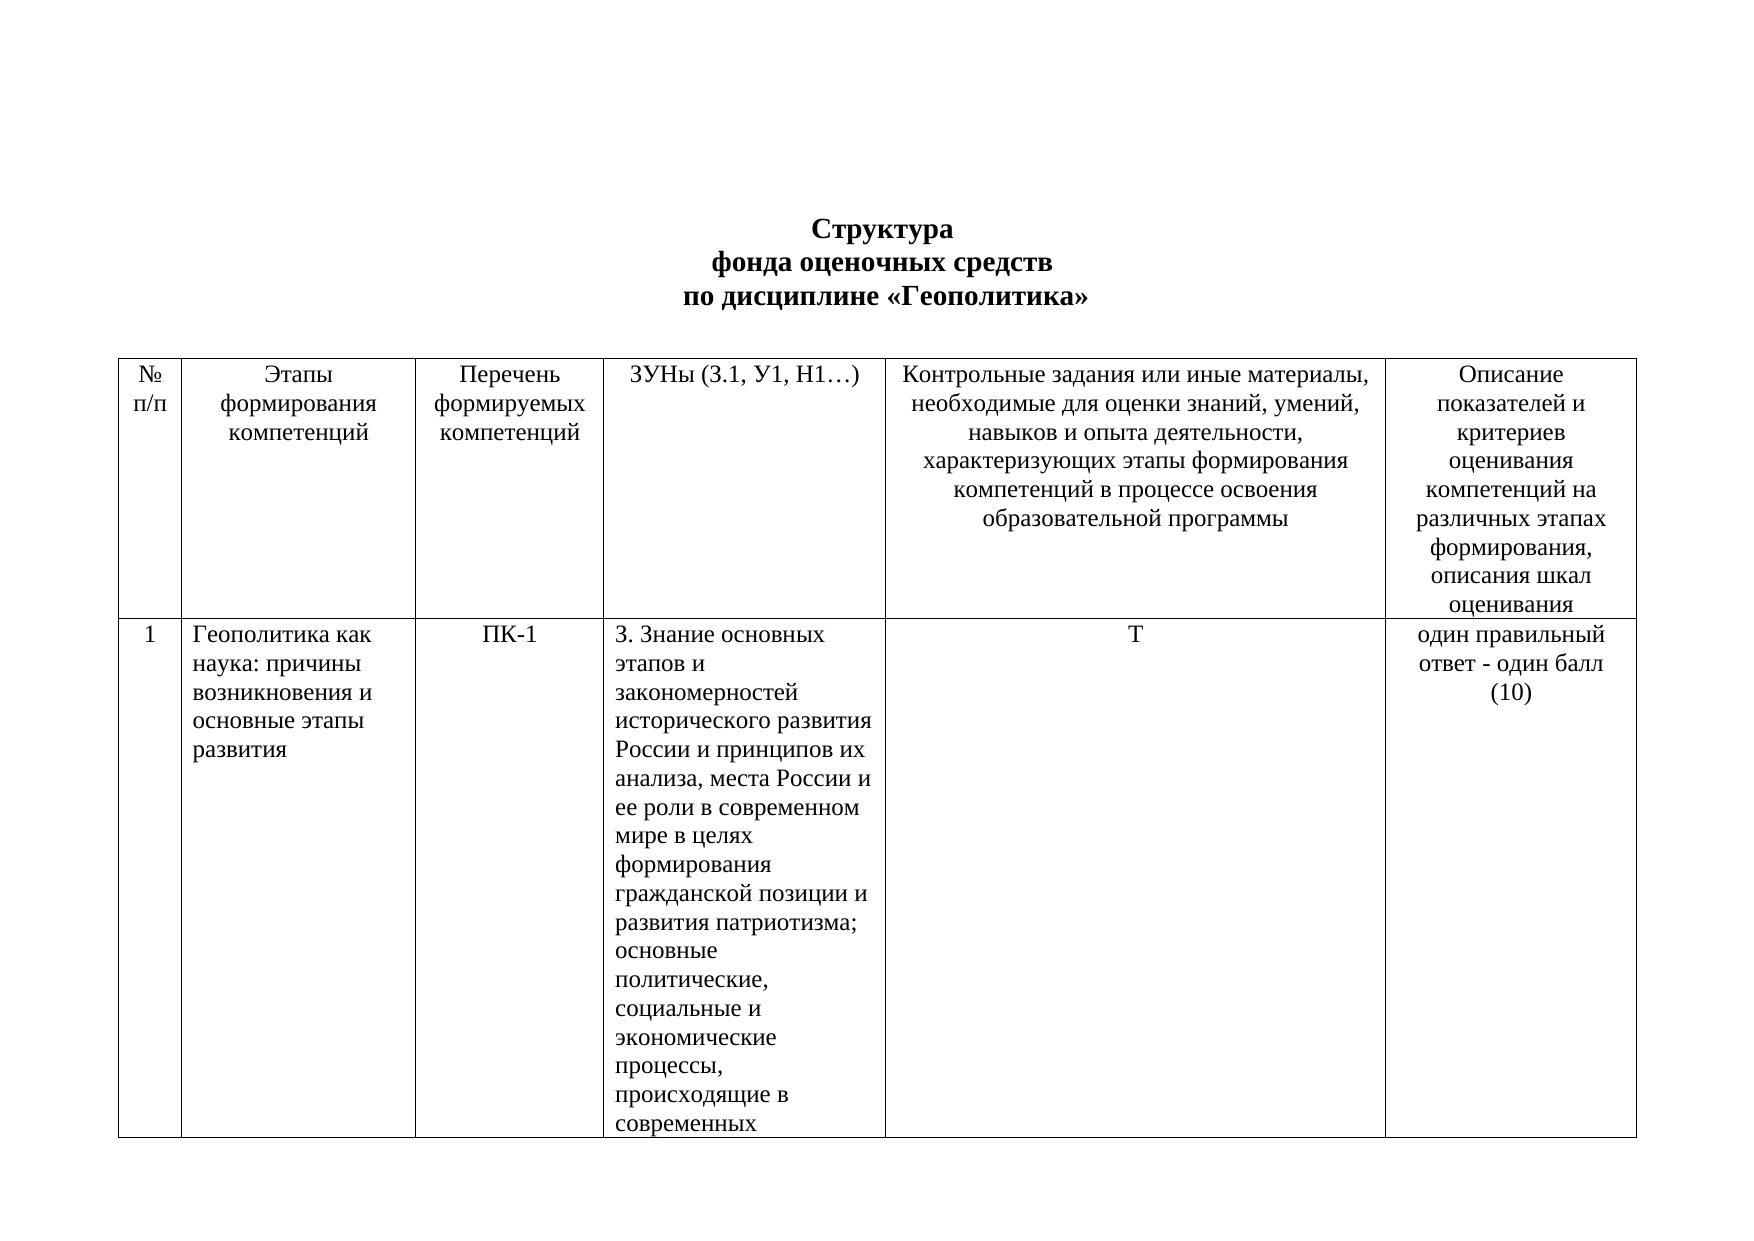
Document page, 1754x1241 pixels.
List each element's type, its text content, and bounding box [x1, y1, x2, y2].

table_header ЗУНы (З.1, У1, Н1…) [604, 359, 885, 618]
text Структура [128, 211, 1636, 244]
table_header Перечень формируемых компетенций [416, 359, 603, 618]
table_header № п/п [119, 359, 181, 618]
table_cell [604, 619, 885, 1137]
table_header Этапы формирования компетенций [182, 359, 415, 618]
text по дисциплине «Геополитика» [128, 278, 1636, 311]
table_cell ПК-1 [416, 619, 603, 1137]
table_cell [1386, 619, 1636, 1137]
table_cell 1 [119, 619, 181, 1137]
text фонда оценочных средств [128, 244, 1636, 278]
table_header Описание показателей и критериев оценивания компетенций на различных этапах формирования, описания шкал оценивания [1386, 359, 1636, 618]
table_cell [182, 619, 415, 1137]
table_header Контрольные задания или иные материалы, необходимые для оценки знаний, умений, навыков и опыта деятельности, характеризующих этапы формирования компетенций в процессе освоения образовательной программы [886, 359, 1385, 618]
table_cell Т [886, 619, 1385, 1137]
